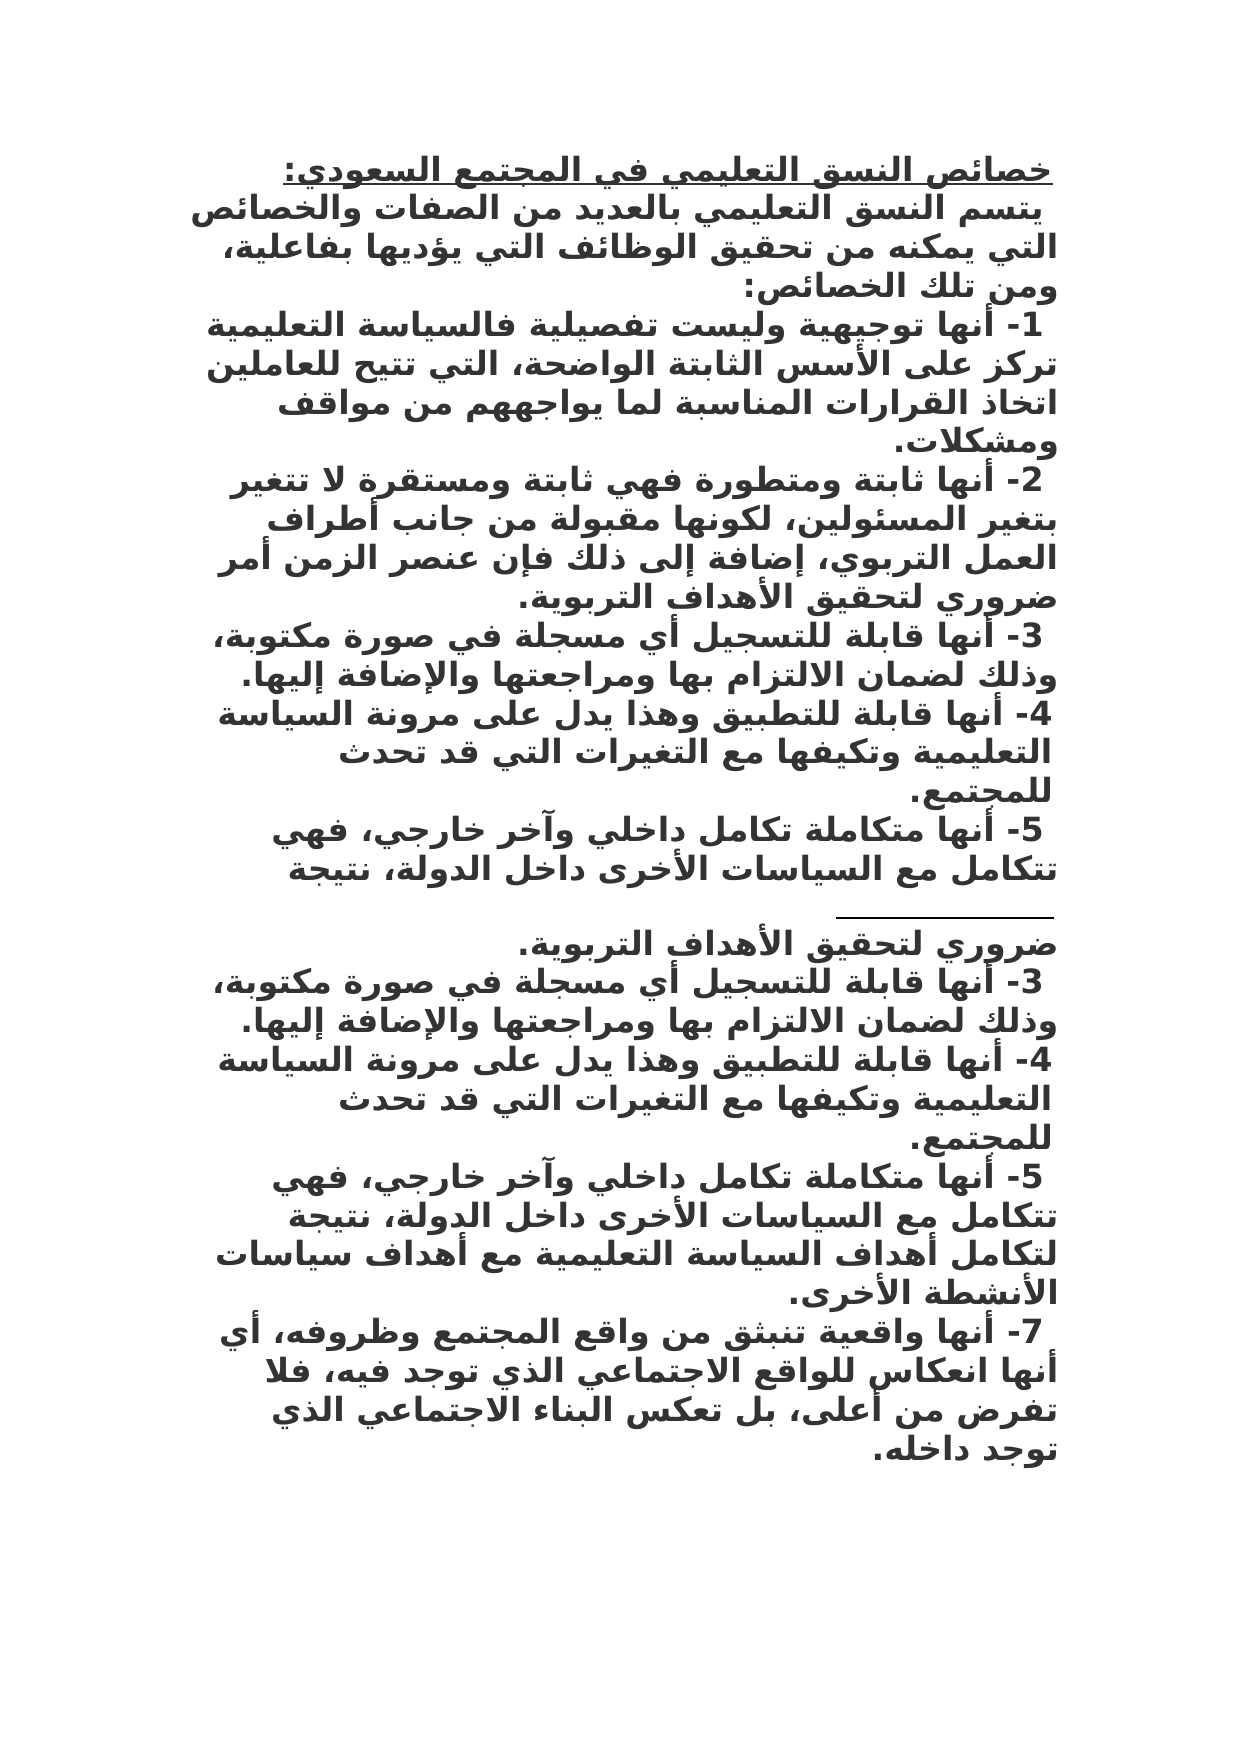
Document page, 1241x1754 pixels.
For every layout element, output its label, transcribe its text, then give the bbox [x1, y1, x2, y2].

text 5- أنها متكاملة تكامل داخلي وآخر خارجي، فهي تتكامل مع السياسات الأخرى داخل الدولة، نتيجة لتكامل أهداف السياسة التعليمية مع أهداف سياسات الأنشطة الأخرى. [187, 811, 1059, 888]
text 1- أنها توجيهية وليست تفصيلية فالسياسة التعليمية تركز على الأسس الثابتة الواضحة، التي تتيح للعاملين اتخاذ القرارات المناسبة لما يواجههم من مواقف ومشكلات. [187, 305, 1059, 461]
text خصائص النسق التعليمي في المجتمع السعودي: [187, 150, 1053, 189]
text 3- أنها قابلة للتسجيل أي مسجلة في صورة مكتوبة، وذلك لضمان الالتزام بها ومراجعتها والإضافة إليها. [187, 616, 1059, 694]
text 2- أنها ثابتة ومتطورة فهي ثابتة ومستقرة لا تتغير بتغير المسئولين، لكونها مقبولة من جانب أطراف العمل التربوي، إضافة إلى ذلك فإن عنصر الزمن أمر ضروري لتحقيق الأهداف التربوية. [187, 461, 1059, 616]
text 4- أنها قابلة للتطبيق وهذا يدل على مرونة السياسة التعليمية وتكيفها مع التغيرات التي قد تحدث للمجتمع. [187, 694, 1053, 811]
text يتسم النسق التعليمي بالعديد من الصفات والخصائص التي يمكنه من تحقيق الوظائف التي يؤديها بفاعلية، ومن تلك الخصائص: [187, 189, 1059, 305]
